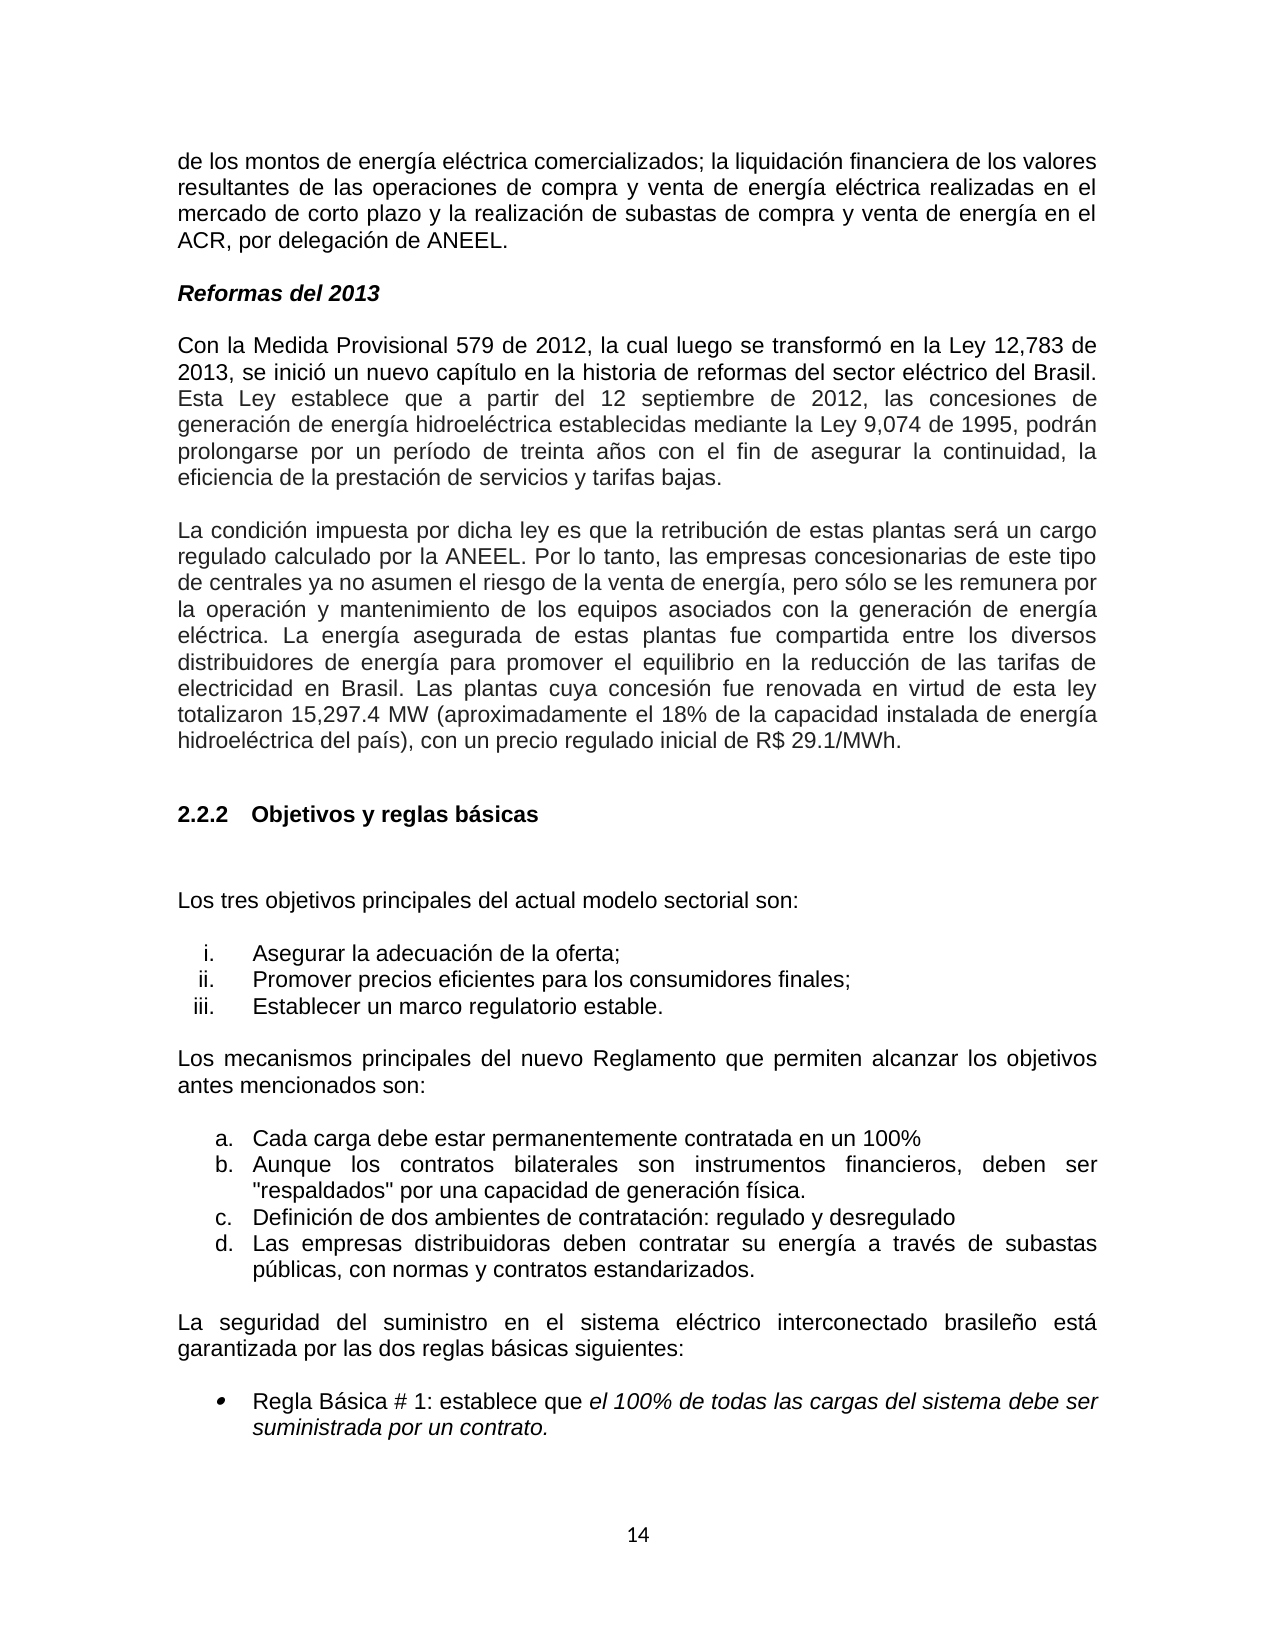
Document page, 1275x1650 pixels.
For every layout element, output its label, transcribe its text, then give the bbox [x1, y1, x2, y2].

text Los mecanismos principales del nuevo Reglamento que permiten alcanzar los objetivos antes mencionados son: [177, 1045, 1098, 1098]
list Promover precios eficientes para los consumidores finales; [215, 966, 1098, 993]
text Los tres objetivos principales del actual modelo sectorial son: [177, 887, 1098, 914]
list Establecer un marco regulatorio estable. [215, 993, 1098, 1019]
subtitle 2.2.2 Objetivos y reglas básicas [177, 801, 1098, 827]
list Asegurar la adecuación de la oferta; [215, 940, 1098, 966]
text Reformas del 2013 [177, 279, 1098, 306]
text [177, 148, 1098, 253]
text La condición impuesta por dicha ley es que la retribución de estas plantas será un cargo regulado calculado por la ANEEL. Por lo tanto, las empresas concesionarias de este tipo de centrales ya no asumen el riesgo de la venta de energía, pero sólo se les remunera por la operación y mantenimiento de los equipos asociados con la generación de energía eléctrica. La energía asegurada de estas plantas fue compartida entre los diversos distribuidores de energía para promover el equilibrio en la reducción de las tarifas de electricidad en Brasil. Las plantas cuya concesión fue renovada en virtud de esta ley totalizaron 15,297.4 MW (aproximadamente el 18% de la capacidad instalada de energía hidroeléctrica del país), con un precio regulado inicial de R$ 29.1/MWh. [177, 517, 1098, 754]
list Cada carga debe estar permanentemente contratada en un 100% [215, 1124, 1098, 1151]
list Regla Básica # 1: establece que el 100% de todas las cargas del sistema debe ser suministrada por un contrato. [215, 1388, 1098, 1441]
text La seguridad del suministro en el sistema eléctrico interconectado brasileño está garantizada por las dos reglas básicas siguientes: [177, 1309, 1098, 1362]
list Las empresas distribuidoras deben contratar su energía a través de subastas públicas, con normas y contratos estandarizados. [215, 1230, 1098, 1283]
list Aunque los contratos bilaterales son instrumentos financieros, deben ser "respaldados" por una capacidad de generación física. [215, 1151, 1098, 1203]
list Definición de dos ambientes de contratación: regulado y desregulado [215, 1203, 1098, 1230]
text Con la Medida Provisional 579 de 2012, la cual luego se transformó en la Ley 12,783 de 2013, se inició un nuevo capítulo en la historia de reformas del sector eléctrico del Brasil. Esta Ley establece que a partir del 12 septiembre de 2012, las concesiones de generación de energía hidroeléctrica establecidas mediante la Ley 9,074 de 1995, podrán prolongarse por un período de treinta años con el fin de asegurar la continuidad, la eficiencia de la prestación de servicios y tarifas bajas. [177, 332, 1098, 490]
